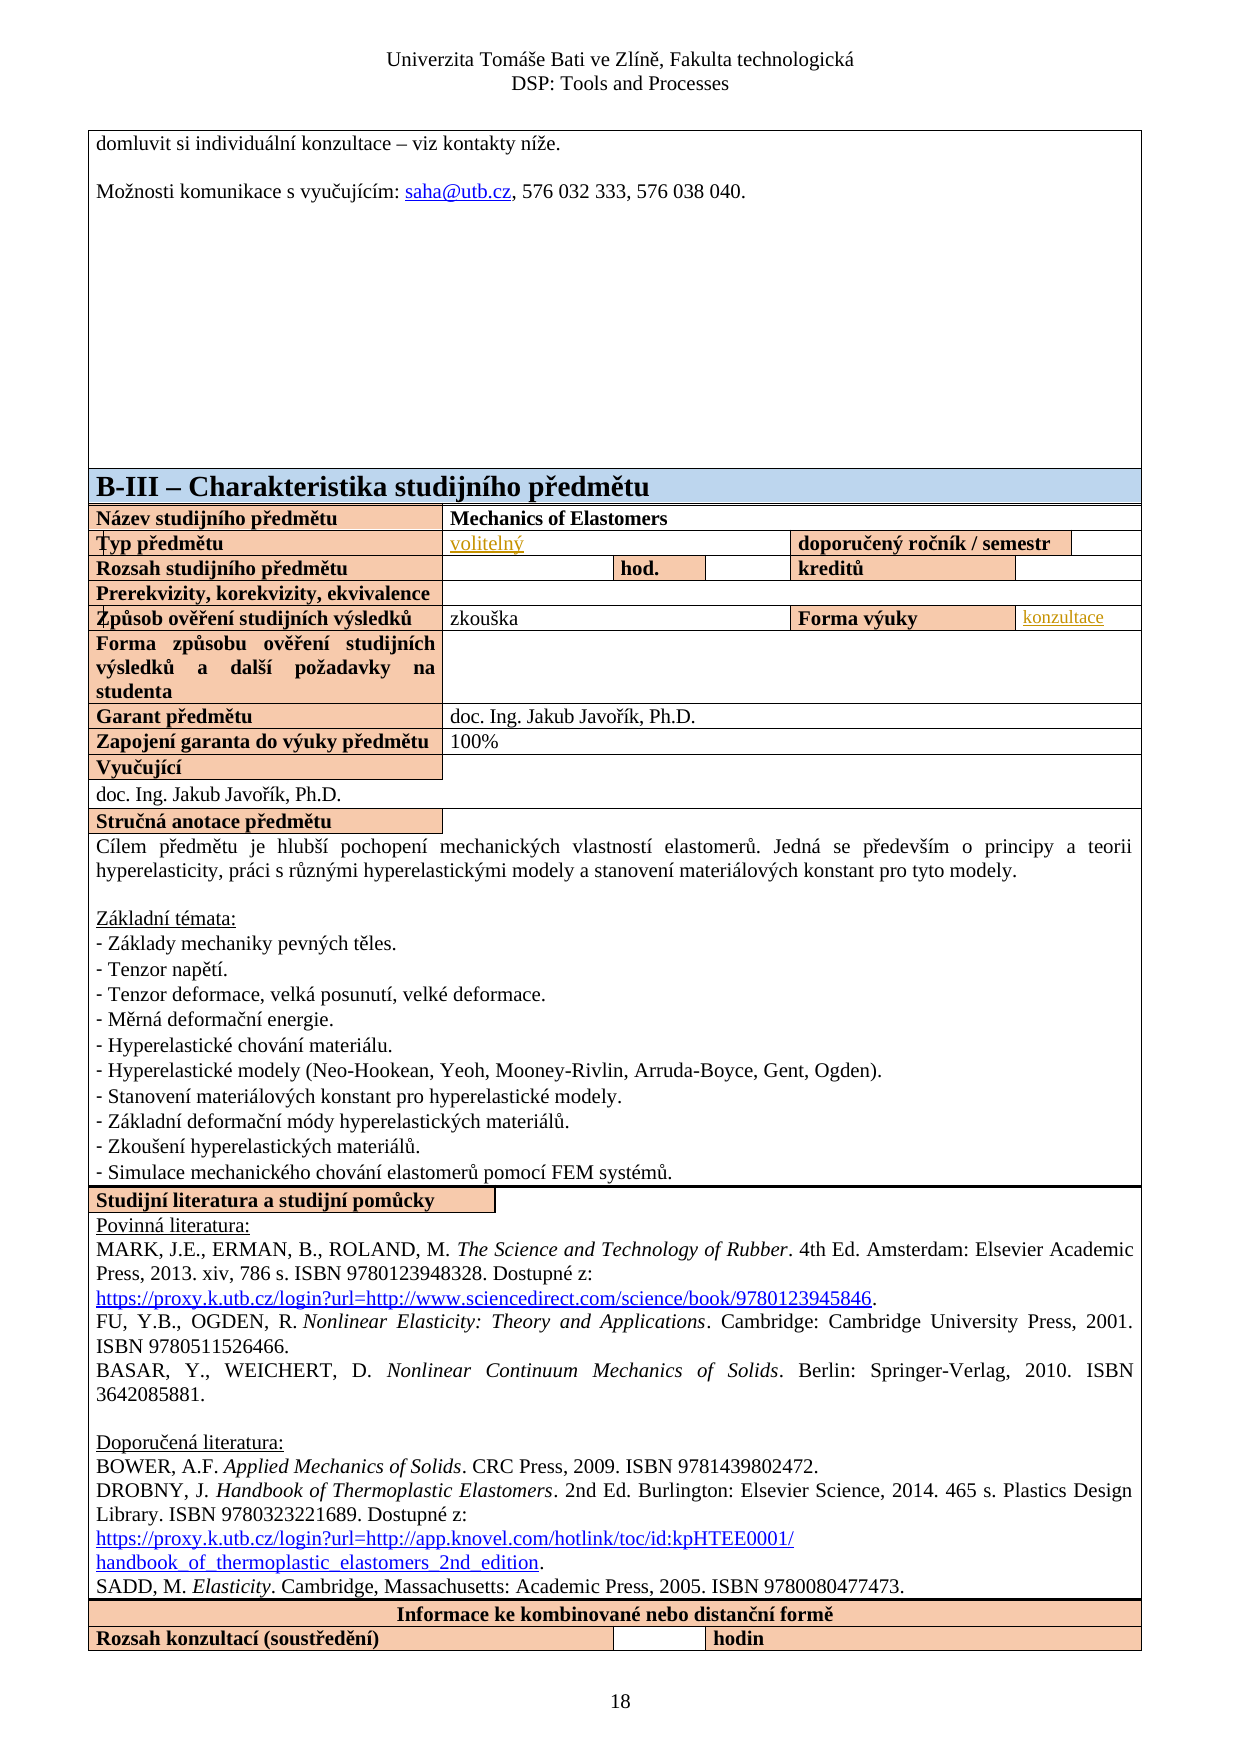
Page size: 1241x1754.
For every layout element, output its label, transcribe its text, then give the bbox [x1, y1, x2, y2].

table_cell [443, 809, 1141, 833]
table_cell Stručná anotace předmětu [89, 809, 442, 833]
table_cell B-III – Charakteristika studijního předmětu [89, 469, 1141, 502]
table_cell doc. Ing. Jakub Javořík, Ph.D. [89, 779, 1141, 808]
table_cell hodin [706, 1627, 1141, 1650]
table_cell Rozsah studijního předmětu [89, 556, 442, 580]
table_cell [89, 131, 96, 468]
table_cell doc. Ing. Jakub Javořík, Ph.D. [443, 704, 1141, 728]
table_cell 100% [443, 729, 1141, 754]
table_cell [443, 531, 790, 555]
table_cell [443, 556, 613, 580]
table_cell [706, 556, 790, 580]
table_cell [1016, 606, 1141, 630]
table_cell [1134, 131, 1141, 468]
table_cell Prerekvizity, korekvizity, ekvivalence [89, 581, 442, 605]
table_cell Zapojení garanta do výuky předmětu [89, 729, 442, 754]
table_cell zkouška [443, 606, 790, 630]
table_cell Garant předmětu [89, 704, 442, 728]
table_cell Informace ke kombinované nebo distanční formě [89, 1601, 1141, 1626]
table_cell Vyučující [89, 755, 442, 779]
table_cell [496, 1188, 1141, 1212]
table_cell Forma výuky [791, 606, 1015, 630]
table_cell Název studijního předmětu [89, 506, 442, 529]
table_cell hod. [614, 556, 705, 580]
table_cell [443, 631, 1141, 703]
table_cell [1072, 531, 1141, 555]
table_cell Povinná literatura: MARK, J.E., ERMAN, B., ROLAND, M. The Science and Technology of Rubber. 4th Ed. Amsterdam: Elsevier Academic Press, 2013. xiv, 786 s. ISBN 9780123948328. Dostupné z: https://proxy.k.utb.cz/login?url=http://www.sciencedirect.com/science/book/9780123945846. FU, Y.B., Ogden, R. Nonlinear Elasticity: Theory and Applications. Cambridge: Cambridge University Press, 2001. ISBN 9780511526466. BASAR, Y., WEICHERT, D. Nonlinear Continuum Mechanics of Solids. Berlin: Springer-Verlag, 2010. ISBN 3642085881. Doporučená literatura: Bower, A.F. Applied Mechanics of Solids. CRC Press, 2009. ISBN 9781439802472. DROBNY, J. Handbook of Thermoplastic Elastomers. 2nd Ed. Burlington: Elsevier Science, 2014. 465 s. Plastics Design Library. ISBN 9780323221689. Dostupné z: https://proxy.k.utb.cz/login?url=http://app.knovel.com/hotlink/toc/id:kpHTEE0001/handbook_of_thermoplastic_elastomers_2nd_edition. SADD, M. Elasticity. Cambridge, Massachusetts: Academic Press, 2005. ISBN 9780080477473. [89, 1212, 1141, 1598]
table_cell [443, 581, 1141, 605]
table_cell [443, 755, 1141, 779]
table_cell kreditů [791, 556, 1015, 580]
table_cell Rozsah konzultací (soustředění) [89, 1627, 613, 1650]
table_cell Forma způsobu ověření studijních výsledků a další požadavky na studenta [89, 631, 442, 703]
table_cell [1016, 556, 1141, 580]
table_cell Způsob ověření studijních výsledků [89, 606, 442, 630]
table_cell Mechanics of Elastomers [443, 506, 1141, 529]
table_cell Typ předmětu [104, 531, 442, 555]
table_cell Cílem předmětu je hlubší pochopení mechanických vlastností elastomerů. Jedná se především o principy a teorii hyperelasticity, práci s různými hyperelastickými modely a stanovení materiálových konstant pro tyto modely. Základní témata: Základy mechaniky pevných těles. Tenzor napětí. Tenzor deformace, velká posunutí, velké deformace. Měrná deformační energie. Hyperelastické chování materiálu. Hyperelastické modely (Neo-Hookean, Yeoh, Mooney-Rivlin, Arruda-Boyce, Gent, Ogden). Stanovení materiálových konstant pro hyperelastické modely. Základní deformační módy hyperelastických materiálů. Zkoušení hyperelastických materiálů. Simulace mechanického chování elastomerů pomocí FEM systémů. [89, 833, 1141, 1184]
table_cell Studijní literatura a studijní pomůcky [89, 1188, 494, 1212]
table_cell [614, 1627, 705, 1650]
table_cell doporučený ročník / semestr [791, 531, 1071, 555]
